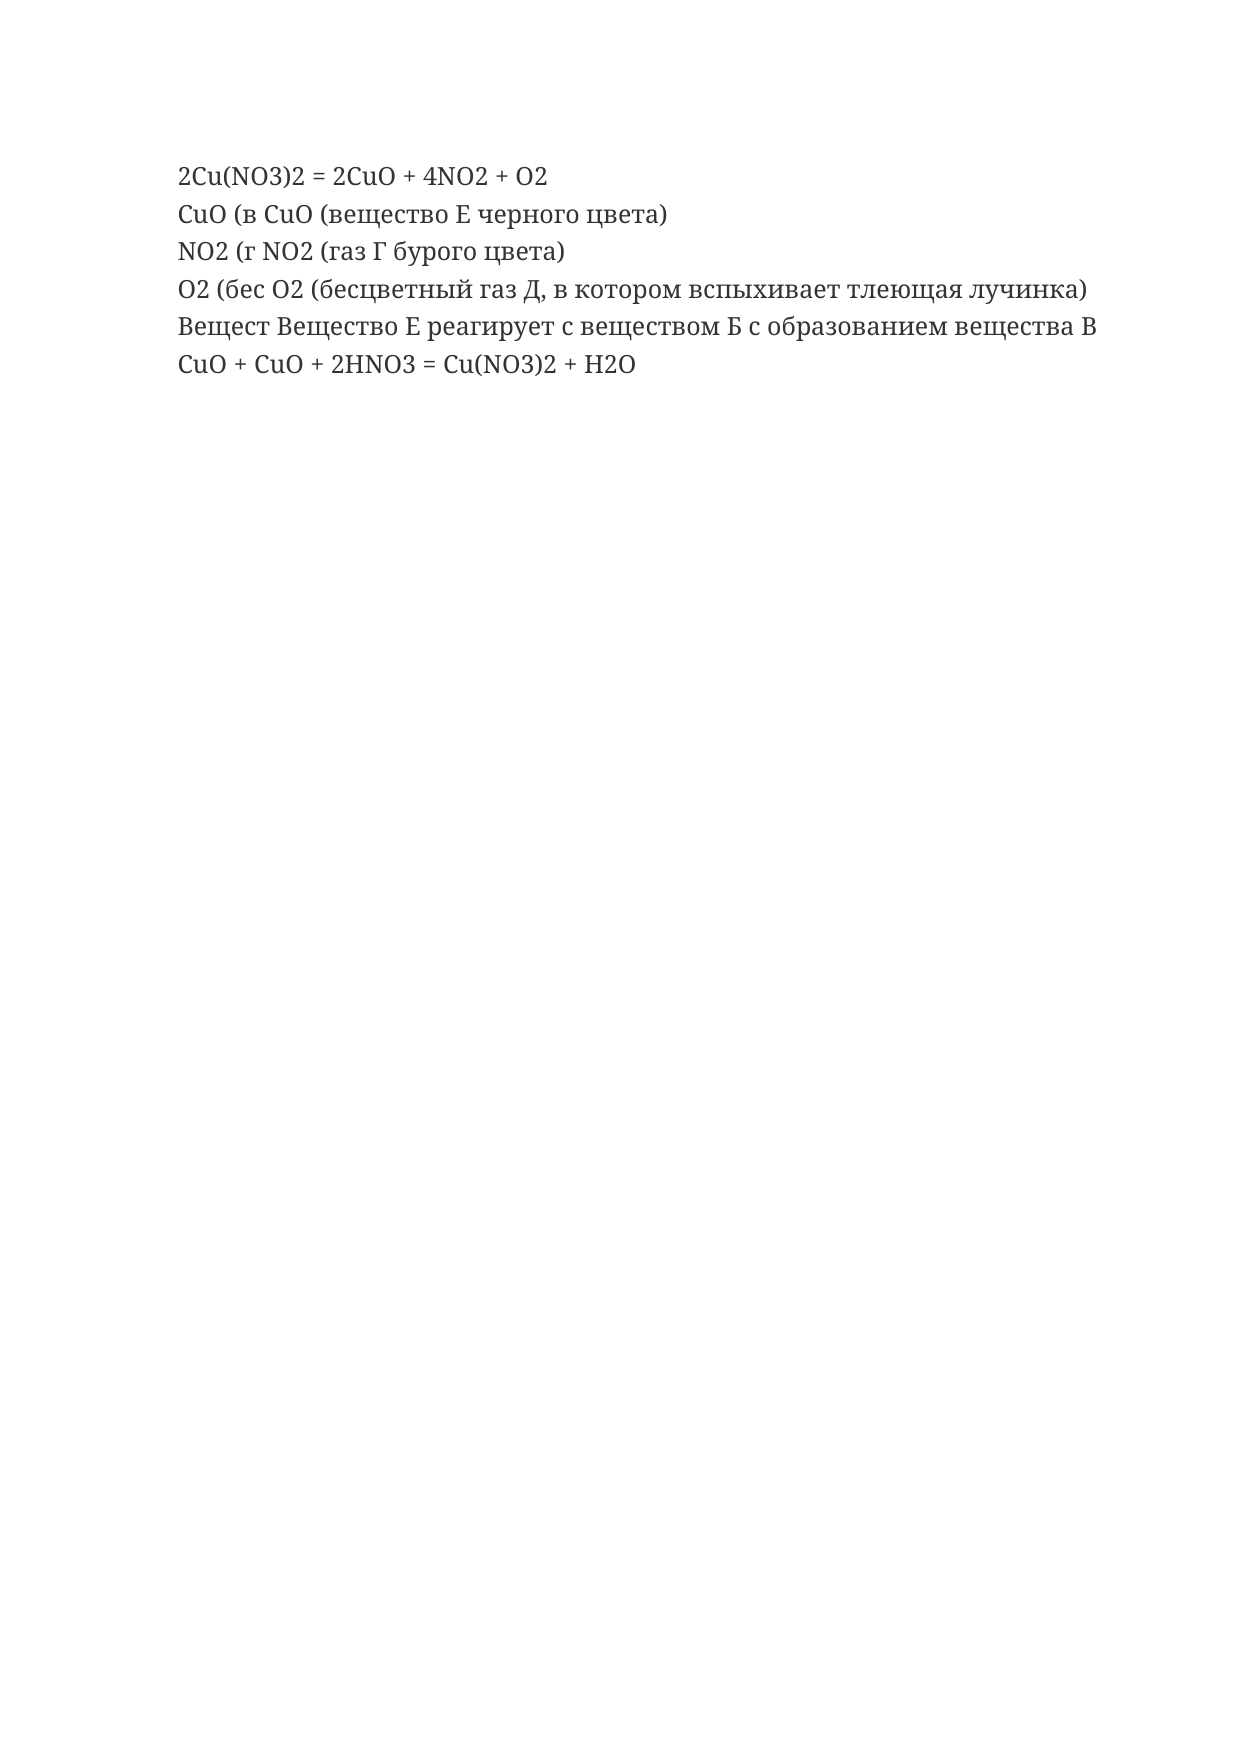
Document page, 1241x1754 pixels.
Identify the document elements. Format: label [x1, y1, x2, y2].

text [177, 118, 1152, 381]
